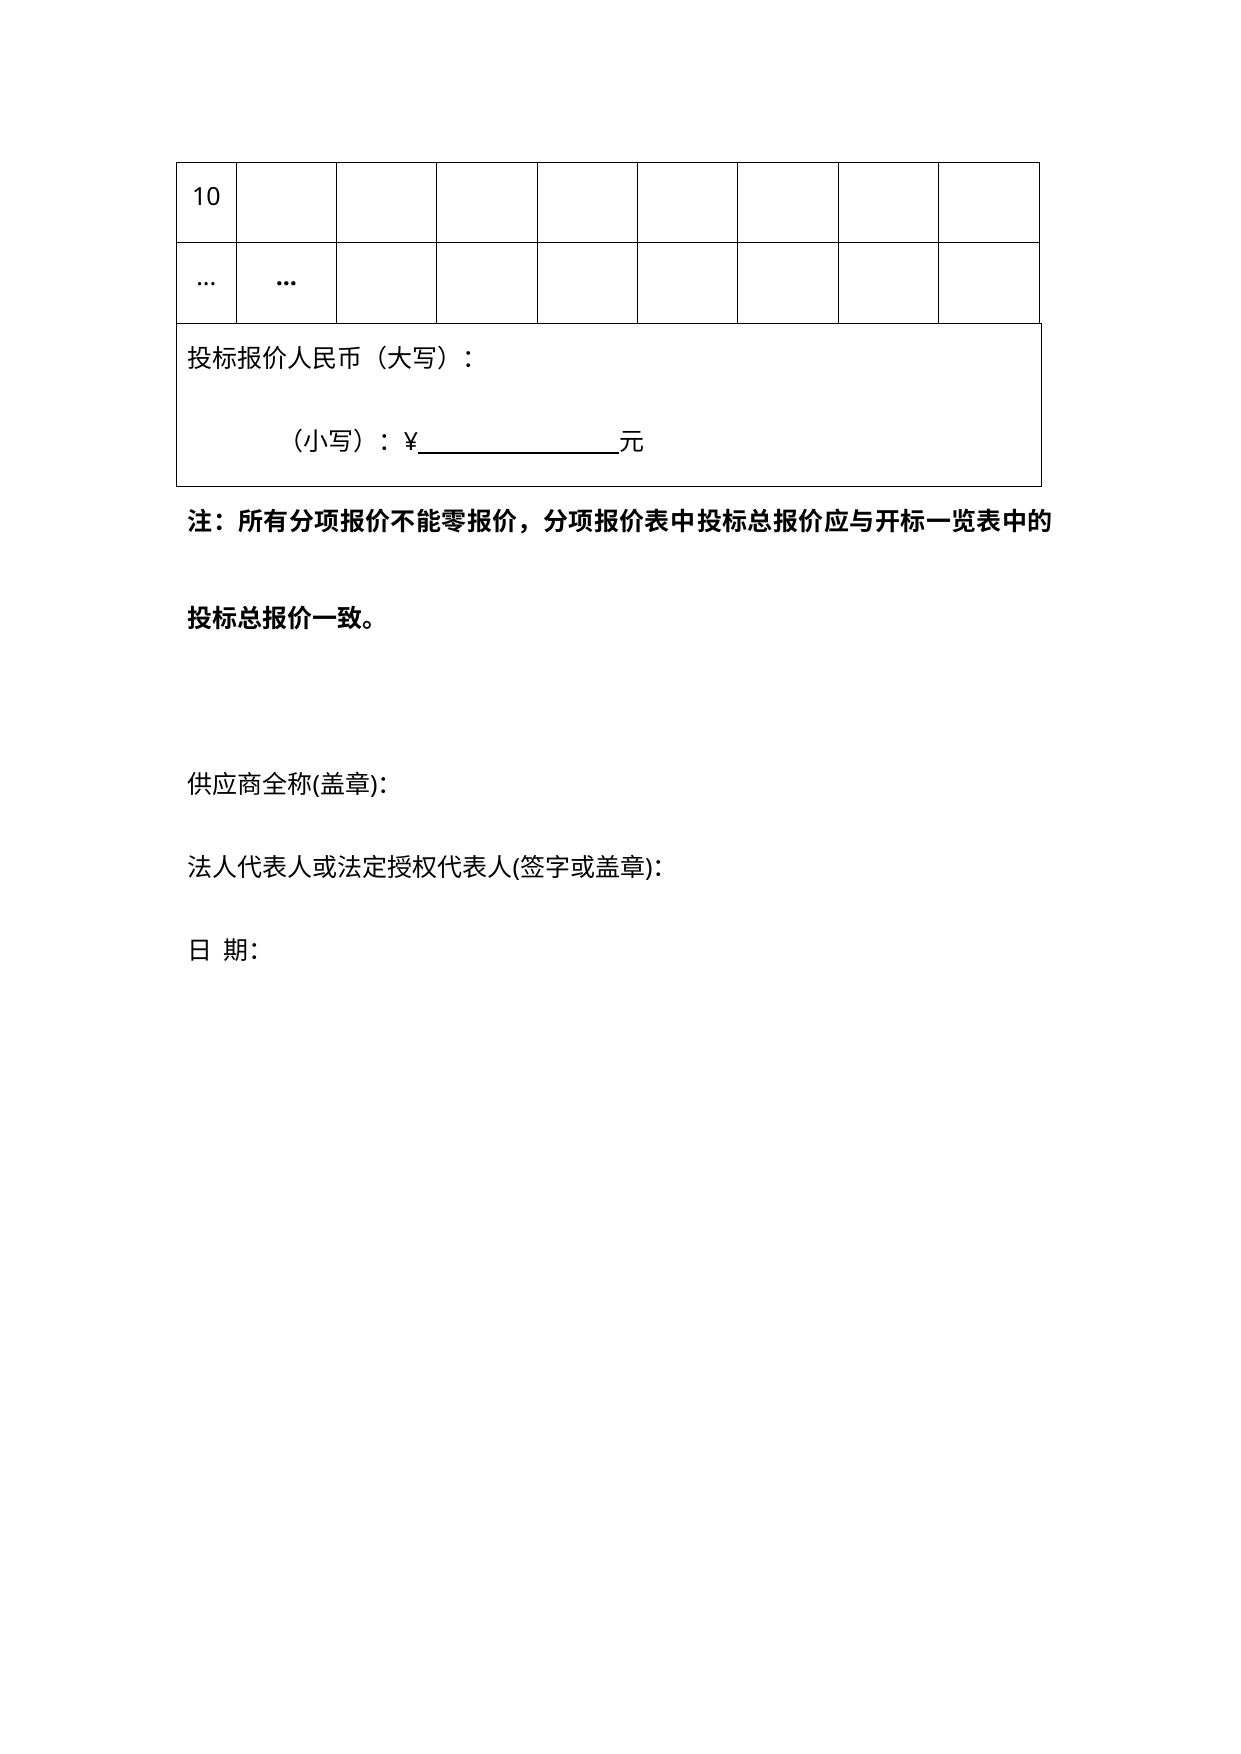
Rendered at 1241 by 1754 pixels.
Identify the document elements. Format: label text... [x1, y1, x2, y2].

table_cell [738, 163, 838, 242]
text 注：所有分项报价不能零报价，分项报价表中投标总报价应与开标一览表中的投标总报价一致。 [187, 487, 1053, 649]
table_cell 投标报价人民币（大写）： （小写）：¥ 元 [177, 324, 1041, 486]
table_cell ... [237, 243, 336, 323]
table_cell [437, 163, 537, 242]
table_cell [638, 243, 737, 323]
table_cell [538, 163, 637, 242]
table_cell [939, 163, 1039, 242]
table_cell 10 [177, 163, 236, 242]
text 法人代表人或法定授权代表人(签字或盖章)： [187, 833, 1053, 898]
text 日 期： [187, 916, 1053, 981]
table_cell [939, 243, 1039, 323]
table_cell [638, 163, 737, 242]
table_cell [237, 163, 336, 242]
table_cell [337, 243, 436, 323]
table_cell [437, 243, 537, 323]
table_cell [839, 243, 938, 323]
text 供应商全称(盖章)： [187, 750, 1053, 815]
table_cell [738, 243, 838, 323]
table_cell [839, 163, 938, 242]
table_cell ... [177, 243, 236, 323]
table_cell [538, 243, 637, 323]
table_cell [337, 163, 436, 242]
